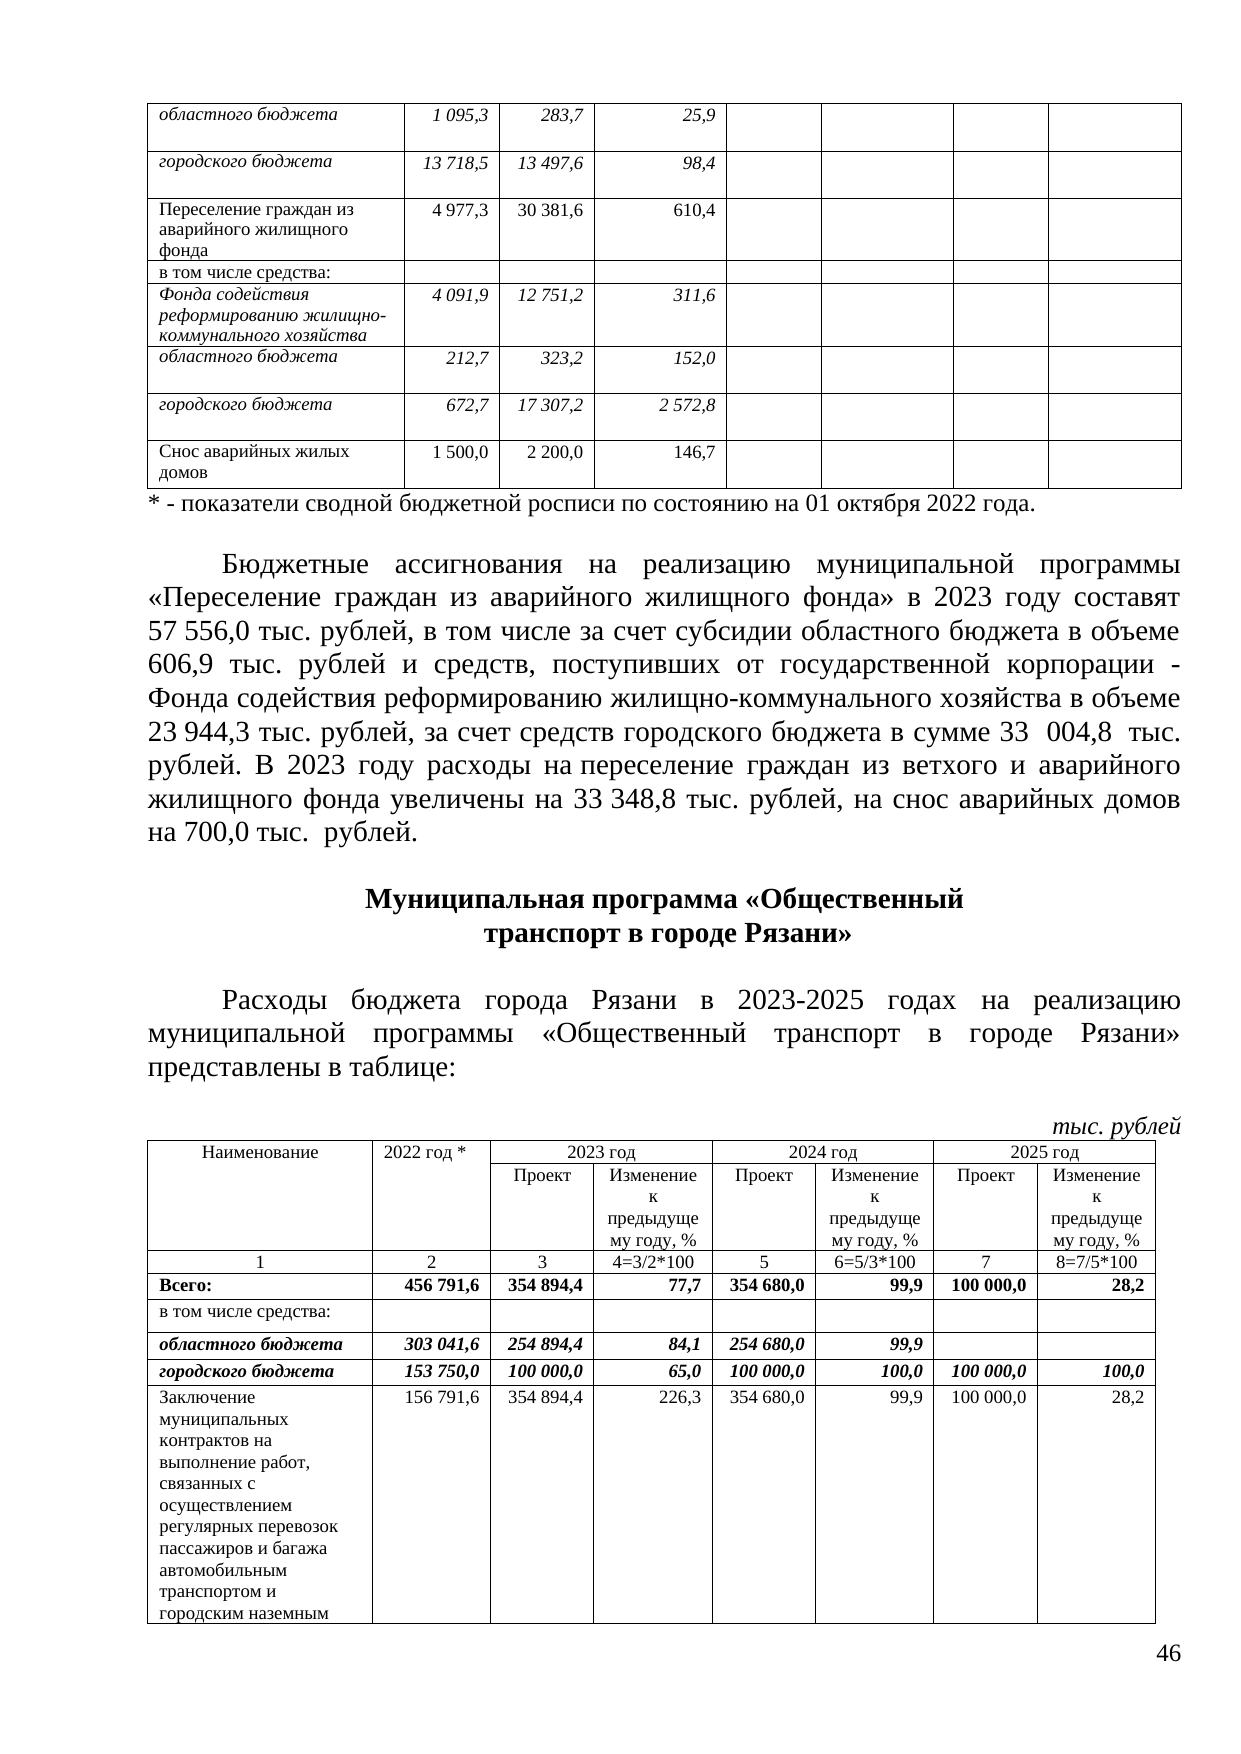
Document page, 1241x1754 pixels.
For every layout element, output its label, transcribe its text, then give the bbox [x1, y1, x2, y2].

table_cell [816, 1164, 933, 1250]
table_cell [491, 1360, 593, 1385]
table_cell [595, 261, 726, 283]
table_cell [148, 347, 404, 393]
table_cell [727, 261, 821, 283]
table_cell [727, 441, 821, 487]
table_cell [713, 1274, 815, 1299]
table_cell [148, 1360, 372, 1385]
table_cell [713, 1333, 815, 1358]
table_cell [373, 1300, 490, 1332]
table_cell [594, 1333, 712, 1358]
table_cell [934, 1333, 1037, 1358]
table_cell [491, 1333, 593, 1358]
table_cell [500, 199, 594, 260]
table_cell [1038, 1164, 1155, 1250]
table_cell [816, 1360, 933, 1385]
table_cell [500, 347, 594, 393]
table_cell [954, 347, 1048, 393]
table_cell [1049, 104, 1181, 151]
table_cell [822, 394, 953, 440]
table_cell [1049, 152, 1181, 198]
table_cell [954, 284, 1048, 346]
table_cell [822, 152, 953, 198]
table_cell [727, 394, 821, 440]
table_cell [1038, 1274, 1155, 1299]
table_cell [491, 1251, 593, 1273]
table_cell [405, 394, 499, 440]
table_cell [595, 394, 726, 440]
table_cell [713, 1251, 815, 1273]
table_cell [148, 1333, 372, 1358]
text Бюджетные ассигнования на реализацию муниципальной программы «Переселение граждан из аварийного жилищного фонда» в 2023 году составят 57 556,0 тыс. рублей, в том числе за счет субсидии областного бюджета в объеме 606,9 тыс. рублей и средств, поступивших от государственной корпорации - Фонда содействия реформированию жилищно-коммунального хозяйства в объеме 23 944,3 тыс. рублей, за счет средств городского бюджета в сумме 33 004,8 тыс. рублей. В 2023 году расходы на переселение граждан из ветхого и аварийного жилищного фонда увеличены на 33 348,8 тыс. рублей, на снос аварийных домов на 700,0 тыс. рублей. [148, 546, 1181, 848]
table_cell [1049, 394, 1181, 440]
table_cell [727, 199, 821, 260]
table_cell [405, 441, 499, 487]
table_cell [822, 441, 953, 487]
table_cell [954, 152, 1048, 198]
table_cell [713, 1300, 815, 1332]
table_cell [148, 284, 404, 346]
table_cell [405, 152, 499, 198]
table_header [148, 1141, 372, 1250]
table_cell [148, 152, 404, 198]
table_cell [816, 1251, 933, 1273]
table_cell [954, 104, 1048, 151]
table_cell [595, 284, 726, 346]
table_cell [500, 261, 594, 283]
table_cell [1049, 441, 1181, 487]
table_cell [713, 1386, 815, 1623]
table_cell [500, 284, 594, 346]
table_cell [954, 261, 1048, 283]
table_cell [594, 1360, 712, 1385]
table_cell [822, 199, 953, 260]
text Муниципальная программа «Общественный [148, 881, 1181, 915]
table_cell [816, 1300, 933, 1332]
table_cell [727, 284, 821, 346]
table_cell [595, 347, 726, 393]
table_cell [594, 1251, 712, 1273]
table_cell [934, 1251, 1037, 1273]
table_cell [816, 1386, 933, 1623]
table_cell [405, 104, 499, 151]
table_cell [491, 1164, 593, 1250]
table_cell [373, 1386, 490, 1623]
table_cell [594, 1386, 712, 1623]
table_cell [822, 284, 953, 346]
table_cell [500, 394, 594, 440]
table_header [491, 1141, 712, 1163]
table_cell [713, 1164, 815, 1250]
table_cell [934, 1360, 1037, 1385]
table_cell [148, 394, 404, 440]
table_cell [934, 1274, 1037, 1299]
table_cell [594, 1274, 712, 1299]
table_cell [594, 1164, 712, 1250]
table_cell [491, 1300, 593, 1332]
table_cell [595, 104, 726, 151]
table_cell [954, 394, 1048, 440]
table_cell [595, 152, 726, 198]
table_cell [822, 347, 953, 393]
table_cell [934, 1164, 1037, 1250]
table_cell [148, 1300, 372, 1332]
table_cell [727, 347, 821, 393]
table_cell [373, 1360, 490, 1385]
text Расходы бюджета города Рязани в 2023-2025 годах на реализацию муниципальной программы «Общественный транспорт в городе Рязани» представлены в таблице: [148, 982, 1181, 1083]
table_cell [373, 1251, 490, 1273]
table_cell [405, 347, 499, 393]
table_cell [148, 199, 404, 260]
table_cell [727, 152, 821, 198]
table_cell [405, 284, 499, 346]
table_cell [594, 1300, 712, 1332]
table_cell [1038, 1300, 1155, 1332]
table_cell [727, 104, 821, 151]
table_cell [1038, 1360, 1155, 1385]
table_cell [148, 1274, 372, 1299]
text транспорт в городе Рязани» [148, 915, 1181, 948]
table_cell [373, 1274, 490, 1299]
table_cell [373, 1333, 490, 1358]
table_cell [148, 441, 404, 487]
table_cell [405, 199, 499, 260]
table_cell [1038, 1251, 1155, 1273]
text * - показатели сводной бюджетной росписи по состоянию на 01 октября 2022 года. [148, 489, 1181, 517]
text тыс. рублей [148, 1111, 1181, 1140]
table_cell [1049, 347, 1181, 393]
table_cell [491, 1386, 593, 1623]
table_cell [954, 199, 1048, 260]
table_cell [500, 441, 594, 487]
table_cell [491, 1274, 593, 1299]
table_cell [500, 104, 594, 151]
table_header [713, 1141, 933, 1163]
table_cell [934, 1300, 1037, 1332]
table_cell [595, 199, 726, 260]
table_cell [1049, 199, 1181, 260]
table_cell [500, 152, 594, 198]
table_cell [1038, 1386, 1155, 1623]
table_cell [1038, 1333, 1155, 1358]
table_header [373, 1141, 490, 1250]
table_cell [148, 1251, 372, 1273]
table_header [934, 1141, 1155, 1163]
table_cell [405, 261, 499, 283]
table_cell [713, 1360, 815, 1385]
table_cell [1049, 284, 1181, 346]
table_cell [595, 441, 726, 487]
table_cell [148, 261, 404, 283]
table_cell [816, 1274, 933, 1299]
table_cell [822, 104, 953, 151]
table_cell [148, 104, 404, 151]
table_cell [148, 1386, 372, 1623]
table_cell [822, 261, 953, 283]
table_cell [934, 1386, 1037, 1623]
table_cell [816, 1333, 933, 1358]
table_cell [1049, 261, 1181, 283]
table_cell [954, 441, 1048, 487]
